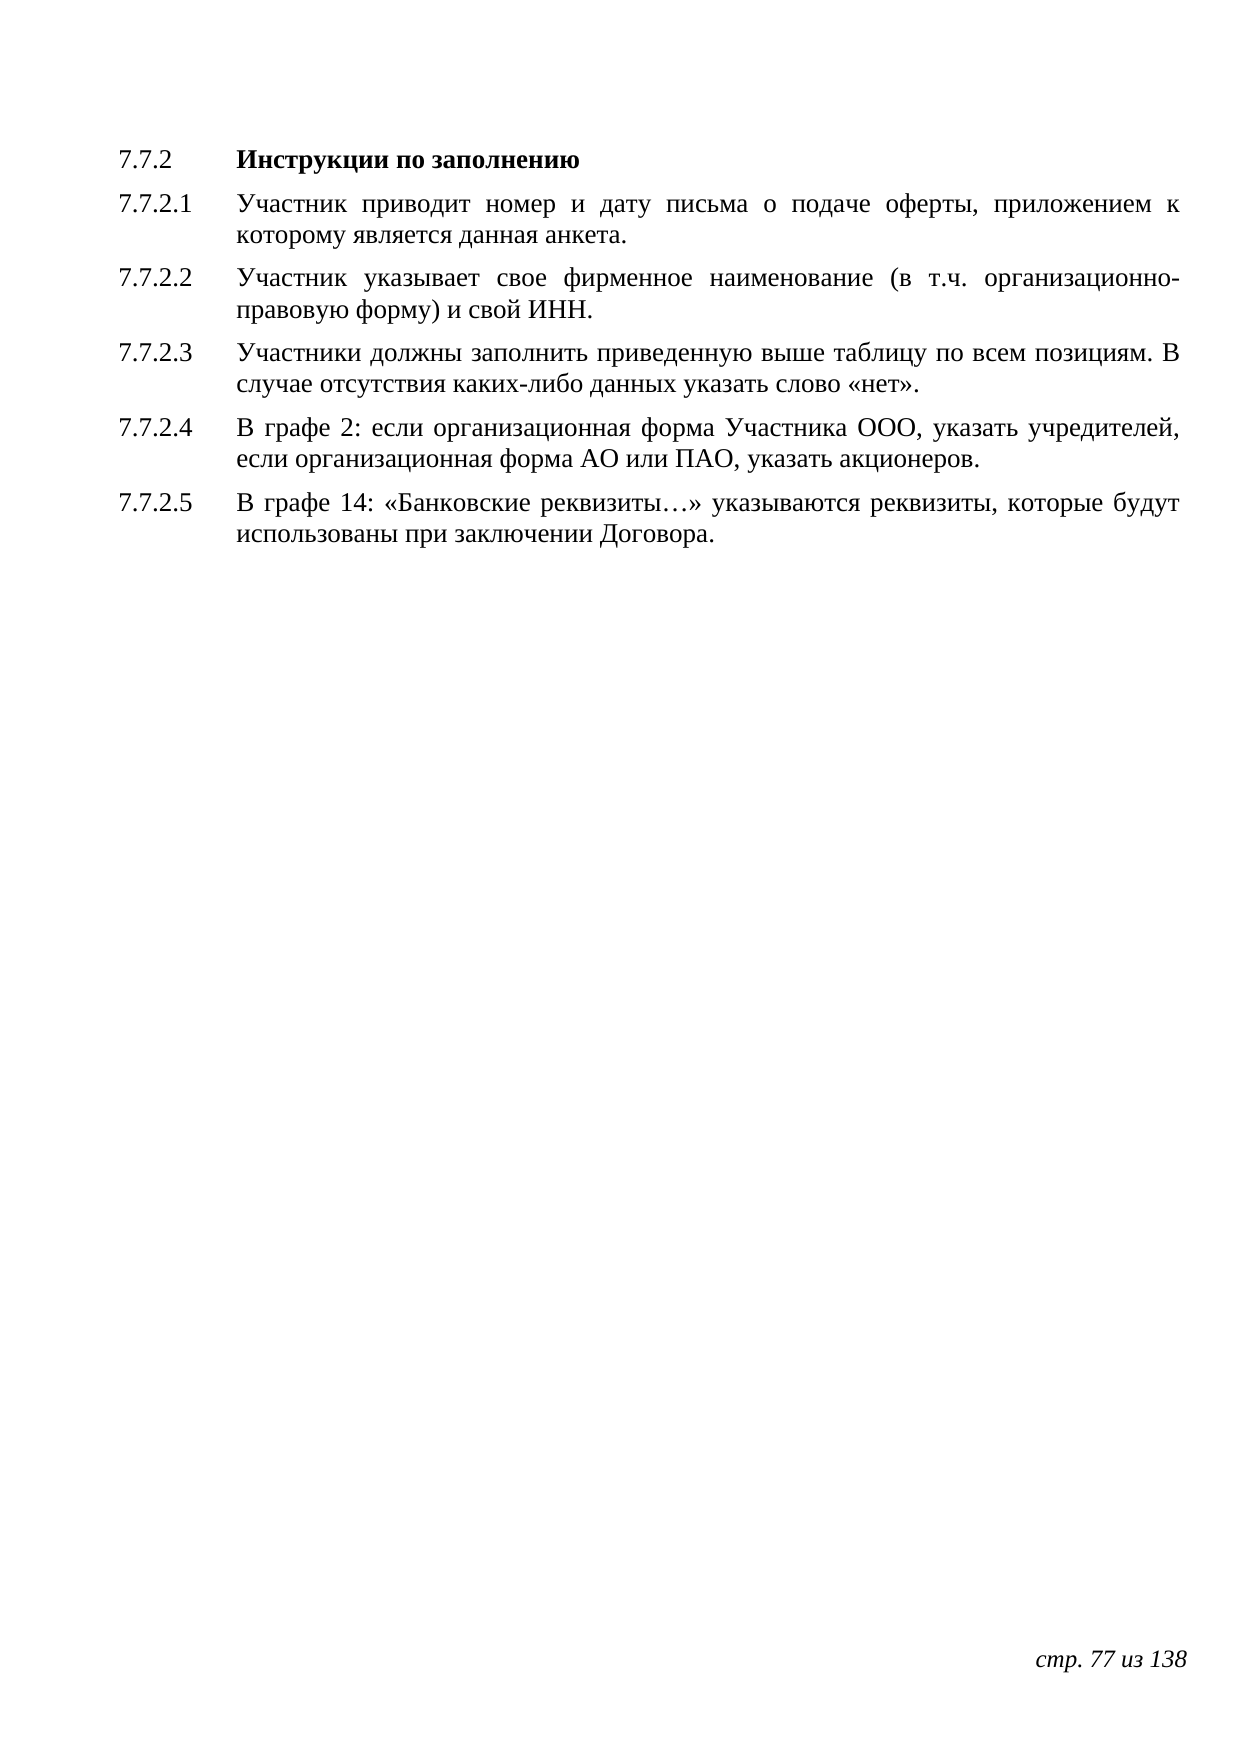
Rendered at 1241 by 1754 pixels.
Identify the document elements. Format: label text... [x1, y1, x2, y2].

text Участник указывает свое фирменное наименование (в т.ч. организационно-правовую форму) и свой ИНН. [118, 262, 1181, 324]
text В графе 2: если организационная форма Участника ООО, указать учредителей, если организационная форма АО или ПАО, указать акционеров. [118, 411, 1181, 473]
text В графе 14: «Банковские реквизиты…» указываются реквизиты, которые будут использованы при заключении Договора. [118, 486, 1181, 548]
text Участники должны заполнить приведенную выше таблицу по всем позициям. В случае отсутствия каких-либо данных указать слово «нет». [118, 336, 1181, 399]
text Инструкции по заполнению [118, 143, 1181, 174]
text Участник приводит номер и дату письма о подаче оферты, приложением к которому является данная анкета. [118, 187, 1181, 249]
